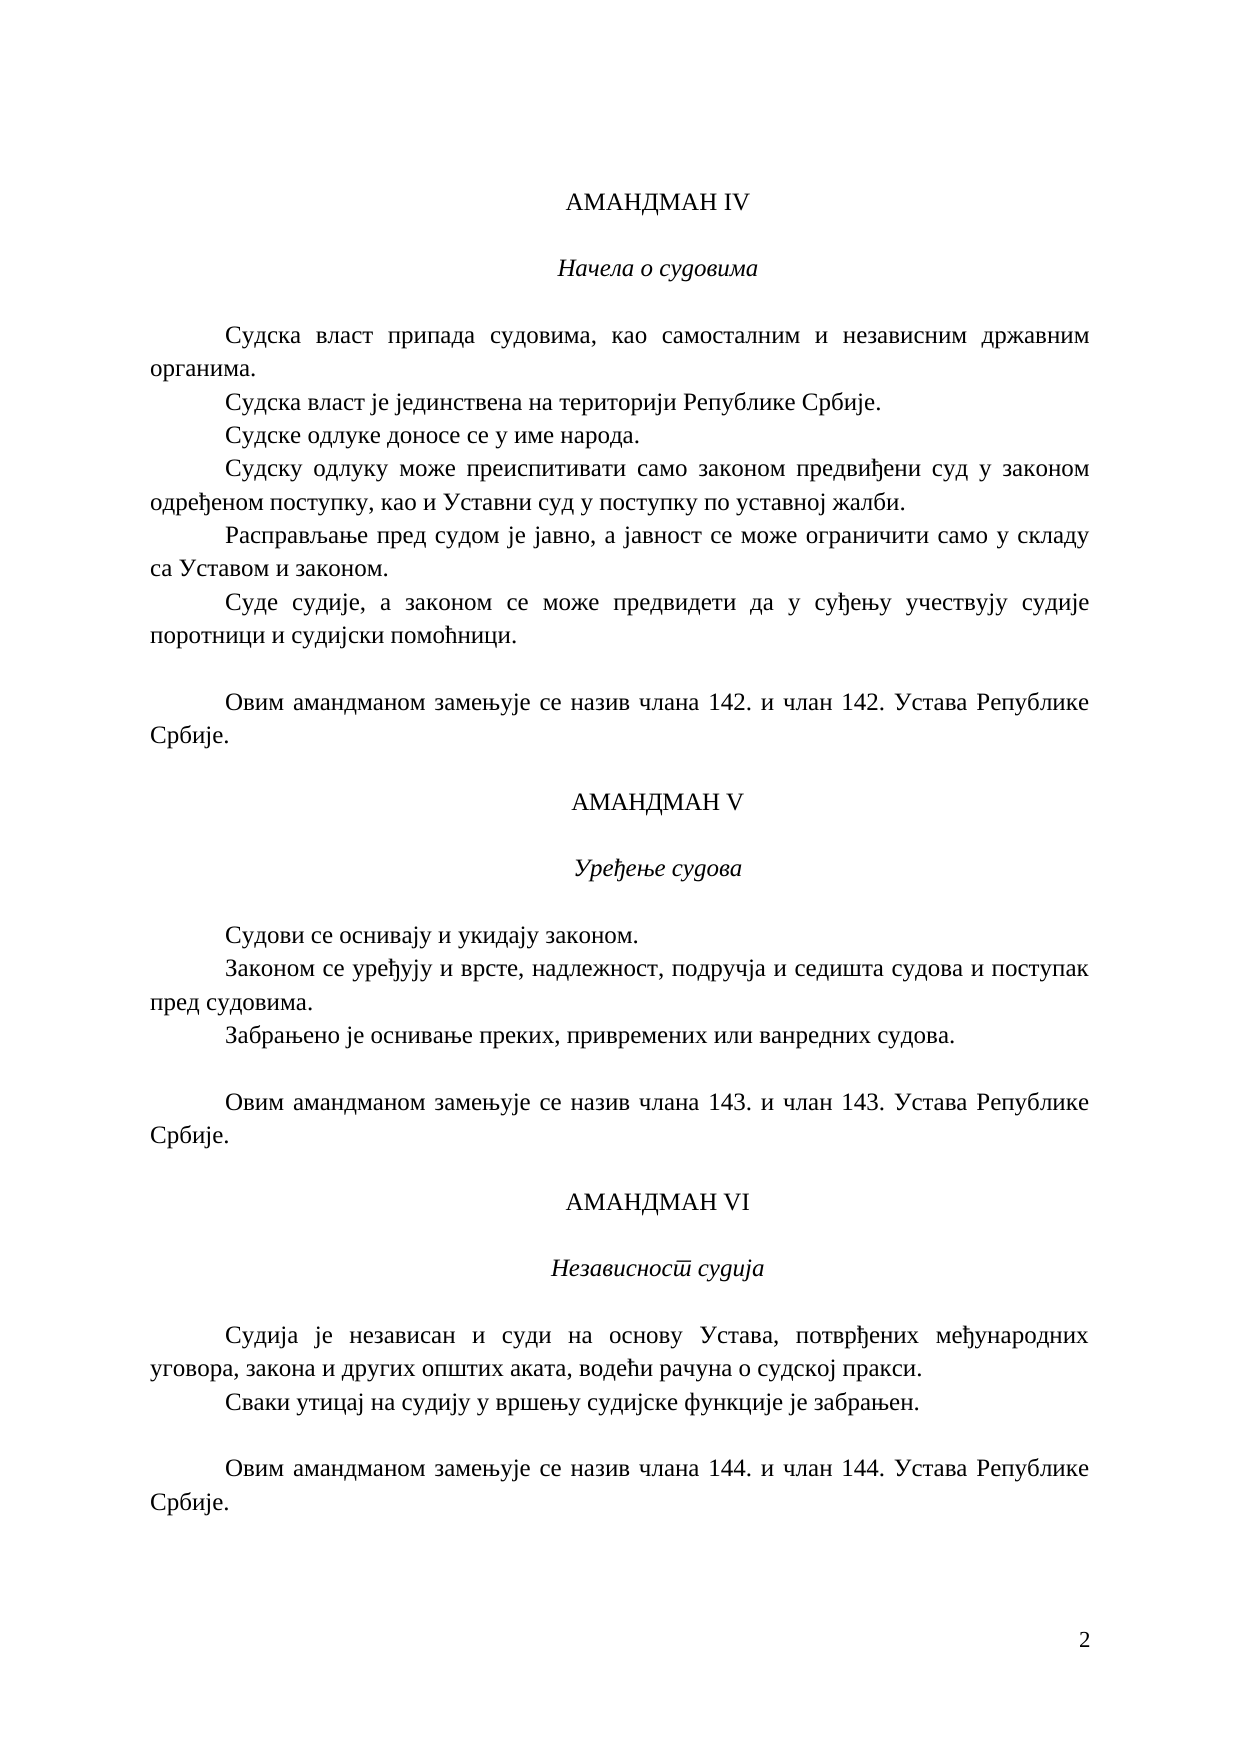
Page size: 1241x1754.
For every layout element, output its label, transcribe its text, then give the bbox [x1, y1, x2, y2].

text Овим амандманом замењује се назив члана 142. и члан 142. Устава Републике Србије. [150, 683, 1090, 750]
text Начела о судовима [150, 250, 1090, 283]
text Cудска власт је јединствена на територији Републике Србије. [150, 383, 1090, 417]
text Судија је независан и суди на основу Устава, потврђених међународних уговора, закона и других општих аката, водећи рачуна о судској пракси. [150, 1317, 1090, 1383]
text Суде судије, а законом се може предвидети да у суђењу учествују судије поротници и судијски помоћници. [150, 583, 1090, 650]
text Судску одлуку може преиспитивати само законом предвиђени суд у законом одређеном поступку, као и Уставни суд у поступку по уставној жалби. [150, 450, 1090, 517]
text Расправљање пред судом је јавно, а јавност се може ограничити само у складу са Уставом и законом. [150, 517, 1090, 583]
text Судови се оснивају и укидају законом. [150, 917, 1090, 950]
text Овим амандманом замењује се назив члана 143. и члан 143. Устава Републике Србије. [150, 1083, 1090, 1150]
text Овим амандманом замењује се назив члана 144. и члан 144. Устава Републике Србије. [150, 1450, 1090, 1517]
text Судске одлуке доносе се у име народа. [150, 417, 1090, 450]
text Судска власт припада судовима, као самосталним и независним државним органима. [150, 317, 1090, 383]
text Забрањено је оснивање преких, привремених или ванредних судова. [150, 1017, 1090, 1050]
text АМАНДМАН VI [150, 1183, 1090, 1217]
text Независност судија [150, 1250, 1090, 1283]
text АМАНДМАН V [150, 783, 1090, 817]
text Законом се уређују и врсте, надлежност, подручја и седишта судова и поступак пред судовима. [150, 950, 1090, 1017]
text Сваки утицај на судију у вршењу судијске функције је забрањен. [150, 1383, 1090, 1417]
text АМАНДМАН IV [150, 183, 1090, 217]
text Уређење судова [150, 850, 1090, 883]
